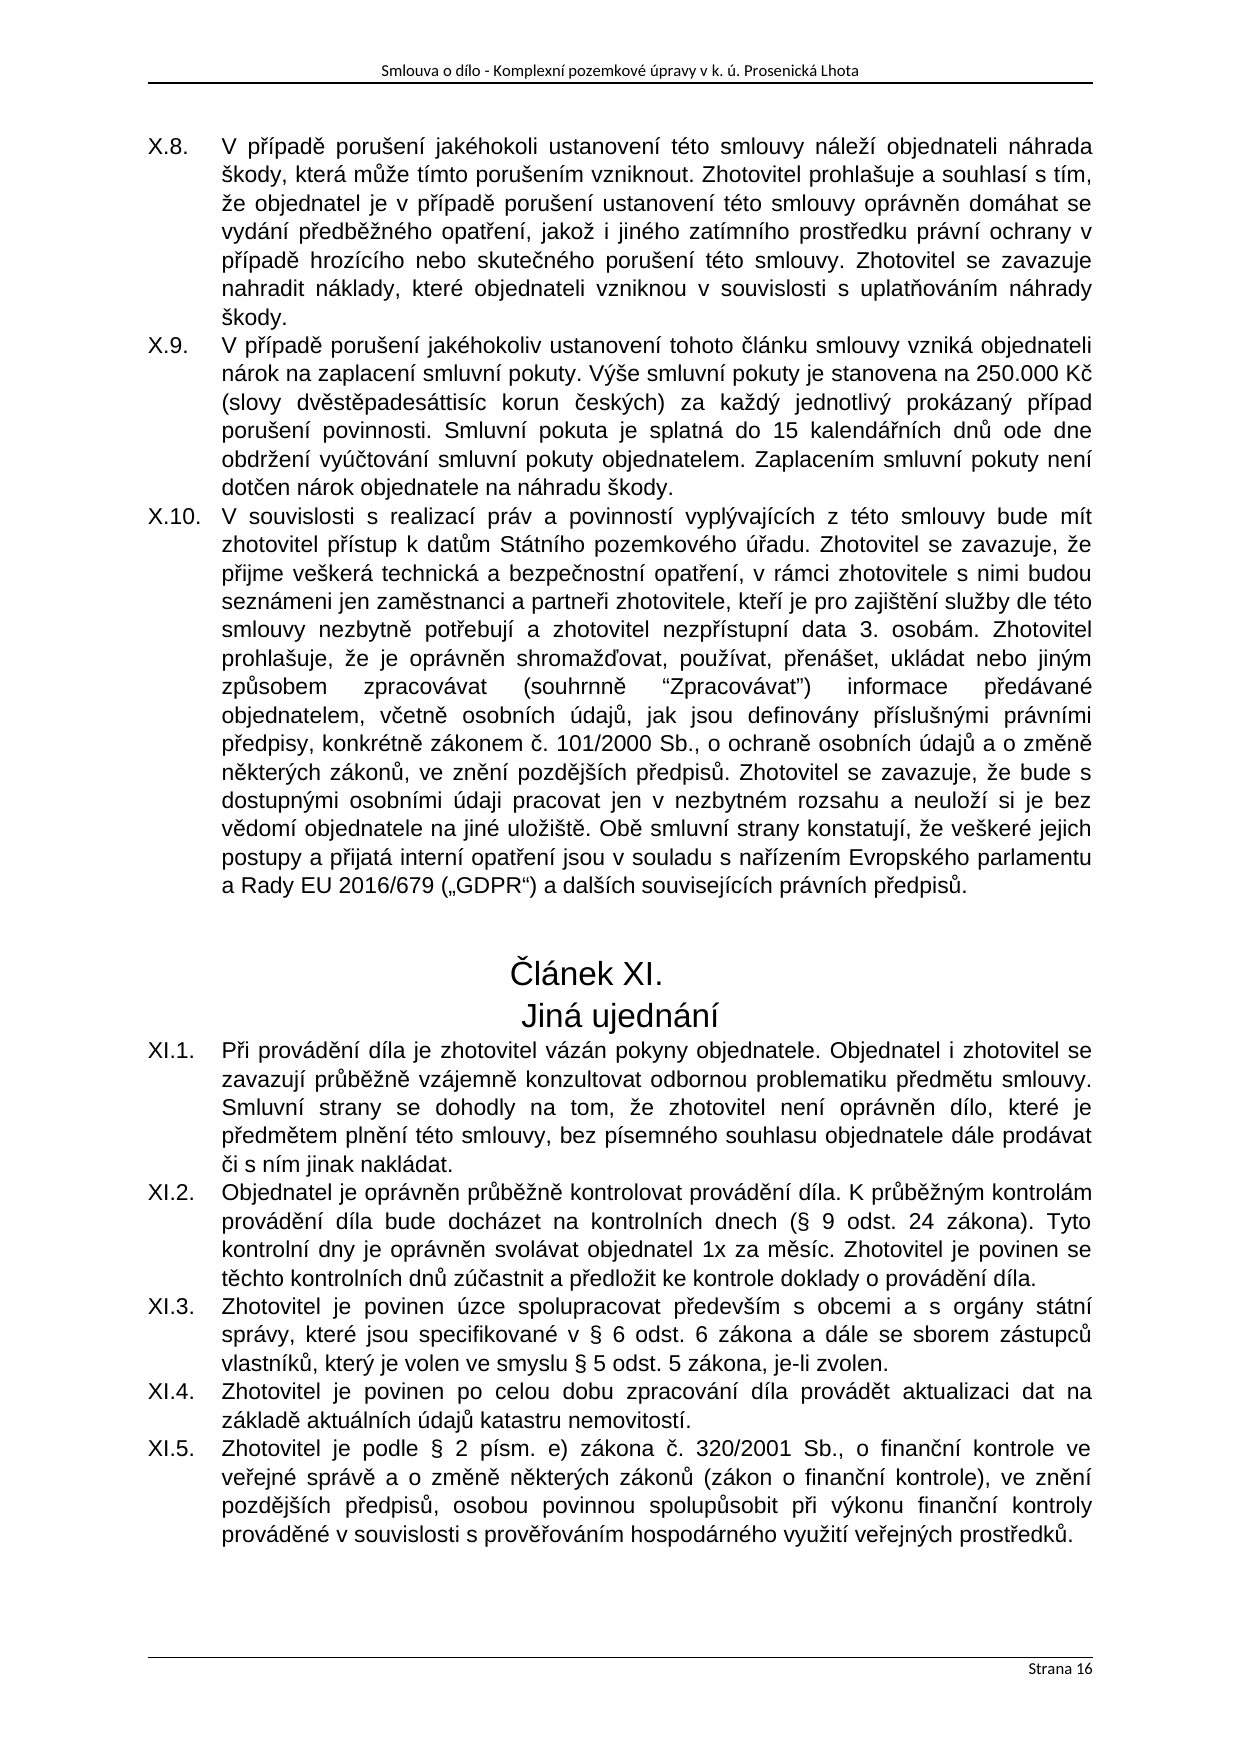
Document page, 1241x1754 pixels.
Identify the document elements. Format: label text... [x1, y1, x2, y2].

list V případě porušení jakéhokoliv ustanovení tohoto článku smlouvy vzniká objednateli nárok na zaplacení smluvní pokuty. Výše smluvní pokuty je stanovena na 250.000 Kč (slovy dvěstěpadesáttisíc korun českých) za každý jednotlivý prokázaný případ porušení povinnosti. Smluvní pokuta je splatná do 15 kalendářních dnů ode dne obdržení vyúčtování smluvní pokuty objednatelem. Zaplacením smluvní pokuty není dotčen nárok objednatele na náhradu škody. [148, 332, 1093, 501]
list Zhotovitel je povinen úzce spolupracovat především s obcemi a s orgány státní správy, které jsou specifikované v § 6 odst. 6 zákona a dále se sborem zástupců vlastníků, který je volen ve smyslu § 5 odst. 5 zákona, je-li zvolen. [148, 1293, 1093, 1376]
list Zhotovitel je podle § 2 písm. e) zákona č. 320/2001 Sb., o finanční kontrole ve veřejné správě a o změně některých zákonů (zákon o finanční kontrole), ve znění pozdějších předpisů, osobou povinnou spolupůsobit při výkonu finanční kontroly prováděné v souvislosti s prověřováním hospodárného využití veřejných prostředků. [148, 1435, 1093, 1547]
subtitle Jiná ujednání [148, 954, 1093, 1034]
list V souvislosti s realizací práv a povinností vyplývajících z této smlouvy bude mít zhotovitel přístup k datům Státního pozemkového úřadu. Zhotovitel se zavazuje, že přijme veškerá technická a bezpečnostní opatření, v rámci zhotovitele s nimi budou seznámeni jen zaměstnanci a partneři zhotovitele, kteří je pro zajištění služby dle této smlouvy nezbytně potřebují a zhotovitel nezpřístupní data 3. osobám. Zhotovitel prohlašuje, že je oprávněn shromažďovat, používat, přenášet, ukládat nebo jiným způsobem zpracovávat (souhrnně “Zpracovávat”) informace předávané objednatelem, včetně osobních údajů, jak jsou definovány příslušnými právními předpisy, konkrétně zákonem č. 101/2000 Sb., o ochraně osobních údajů a o změně některých zákonů, ve znění pozdějších předpisů. Zhotovitel se zavazuje, že bude s dostupnými osobními údaji pracovat jen v nezbytném rozsahu a neuloží si je bez vědomí objednatele na jiné uložiště. Obě smluvní strany konstatují, že veškeré jejich postupy a přijatá interní opatření jsou v souladu s nařízením Evropského parlamentu a Rady EU 2016/679 („GDPR“) a dalších souvisejících právních předpisů. [148, 503, 1093, 899]
list Při provádění díla je zhotovitel vázán pokyny objednatele. Objednatel i zhotovitel se zavazují průběžně vzájemně konzultovat odbornou problematiku předmětu smlouvy. Smluvní strany se dohodly na tom, že zhotovitel není oprávněn dílo, které je předmětem plnění této smlouvy, bez písemného souhlasu objednatele dále prodávat či s ním jinak nakládat. [148, 1037, 1093, 1177]
list Objednatel je oprávněn průběžně kontrolovat provádění díla. K průběžným kontrolám provádění díla bude docházet na kontrolních dnech (§ 9 odst. 24 zákona). Tyto kontrolní dny je oprávněn svolávat objednatel 1x za měsíc. Zhotovitel je povinen se těchto kontrolních dnů zúčastnit a předložit ke kontrole doklady o provádění díla. [148, 1179, 1093, 1291]
list V případě porušení jakéhokoli ustanovení této smlouvy náleží objednateli náhrada škody, která může tímto porušením vzniknout. Zhotovitel prohlašuje a souhlasí s tím, že objednatel je v případě porušení ustanovení této smlouvy oprávněn domáhat se vydání předběžného opatření, jakož i jiného zatímního prostředku právní ochrany v případě hrozícího nebo skutečného porušení této smlouvy. Zhotovitel se zavazuje nahradit náklady, které objednateli vzniknou v souvislosti s uplatňováním náhrady škody. [148, 133, 1093, 330]
list Zhotovitel je povinen po celou dobu zpracování díla provádět aktualizaci dat na základě aktuálních údajů katastru nemovitostí. [148, 1378, 1093, 1433]
